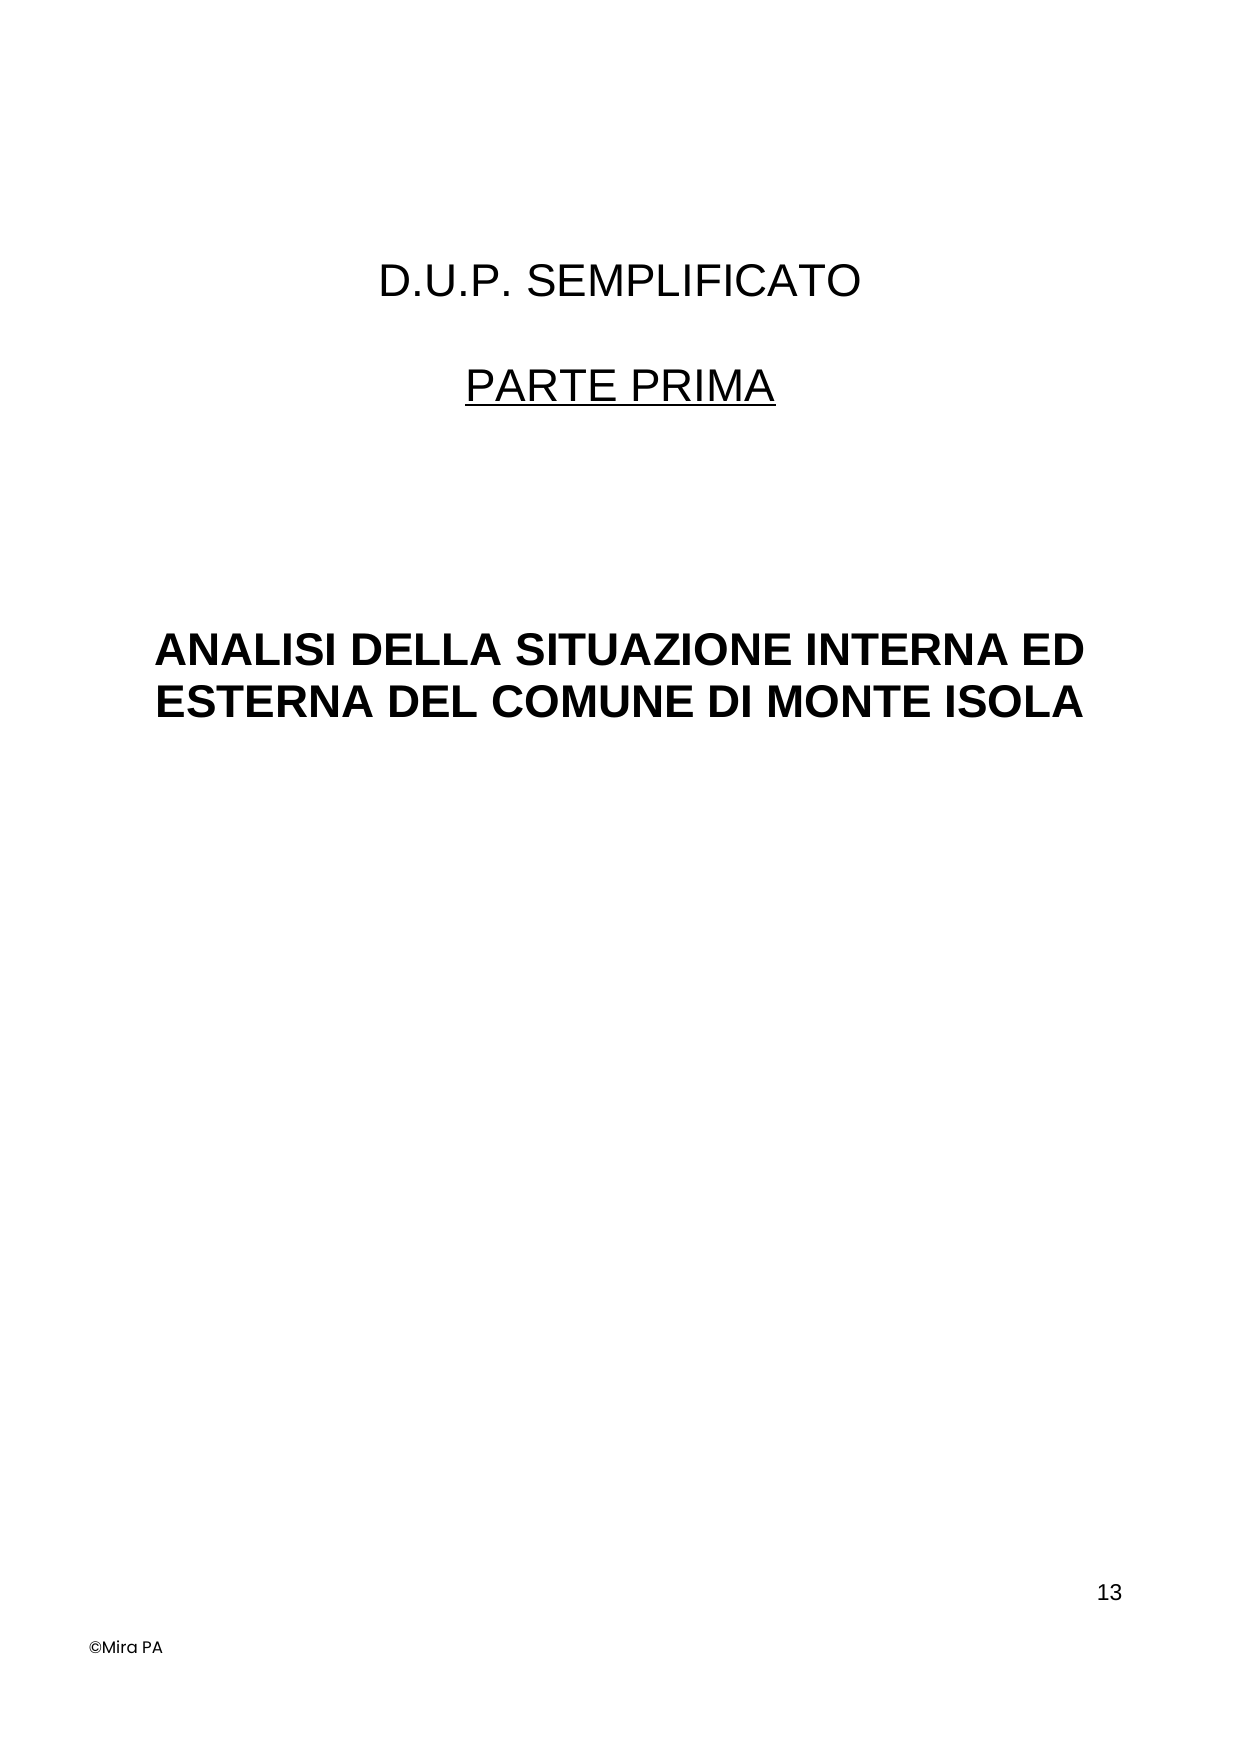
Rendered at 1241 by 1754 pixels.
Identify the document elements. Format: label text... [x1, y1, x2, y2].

text PARTE PRIMA [118, 358, 1122, 411]
text ANALISI DELLA SITUAZIONE INTERNA ED ESTERNA DEL COMUNE DI MONTE ISOLA [118, 622, 1122, 727]
text D.U.P. SEMPLIFICATO [118, 253, 1122, 306]
